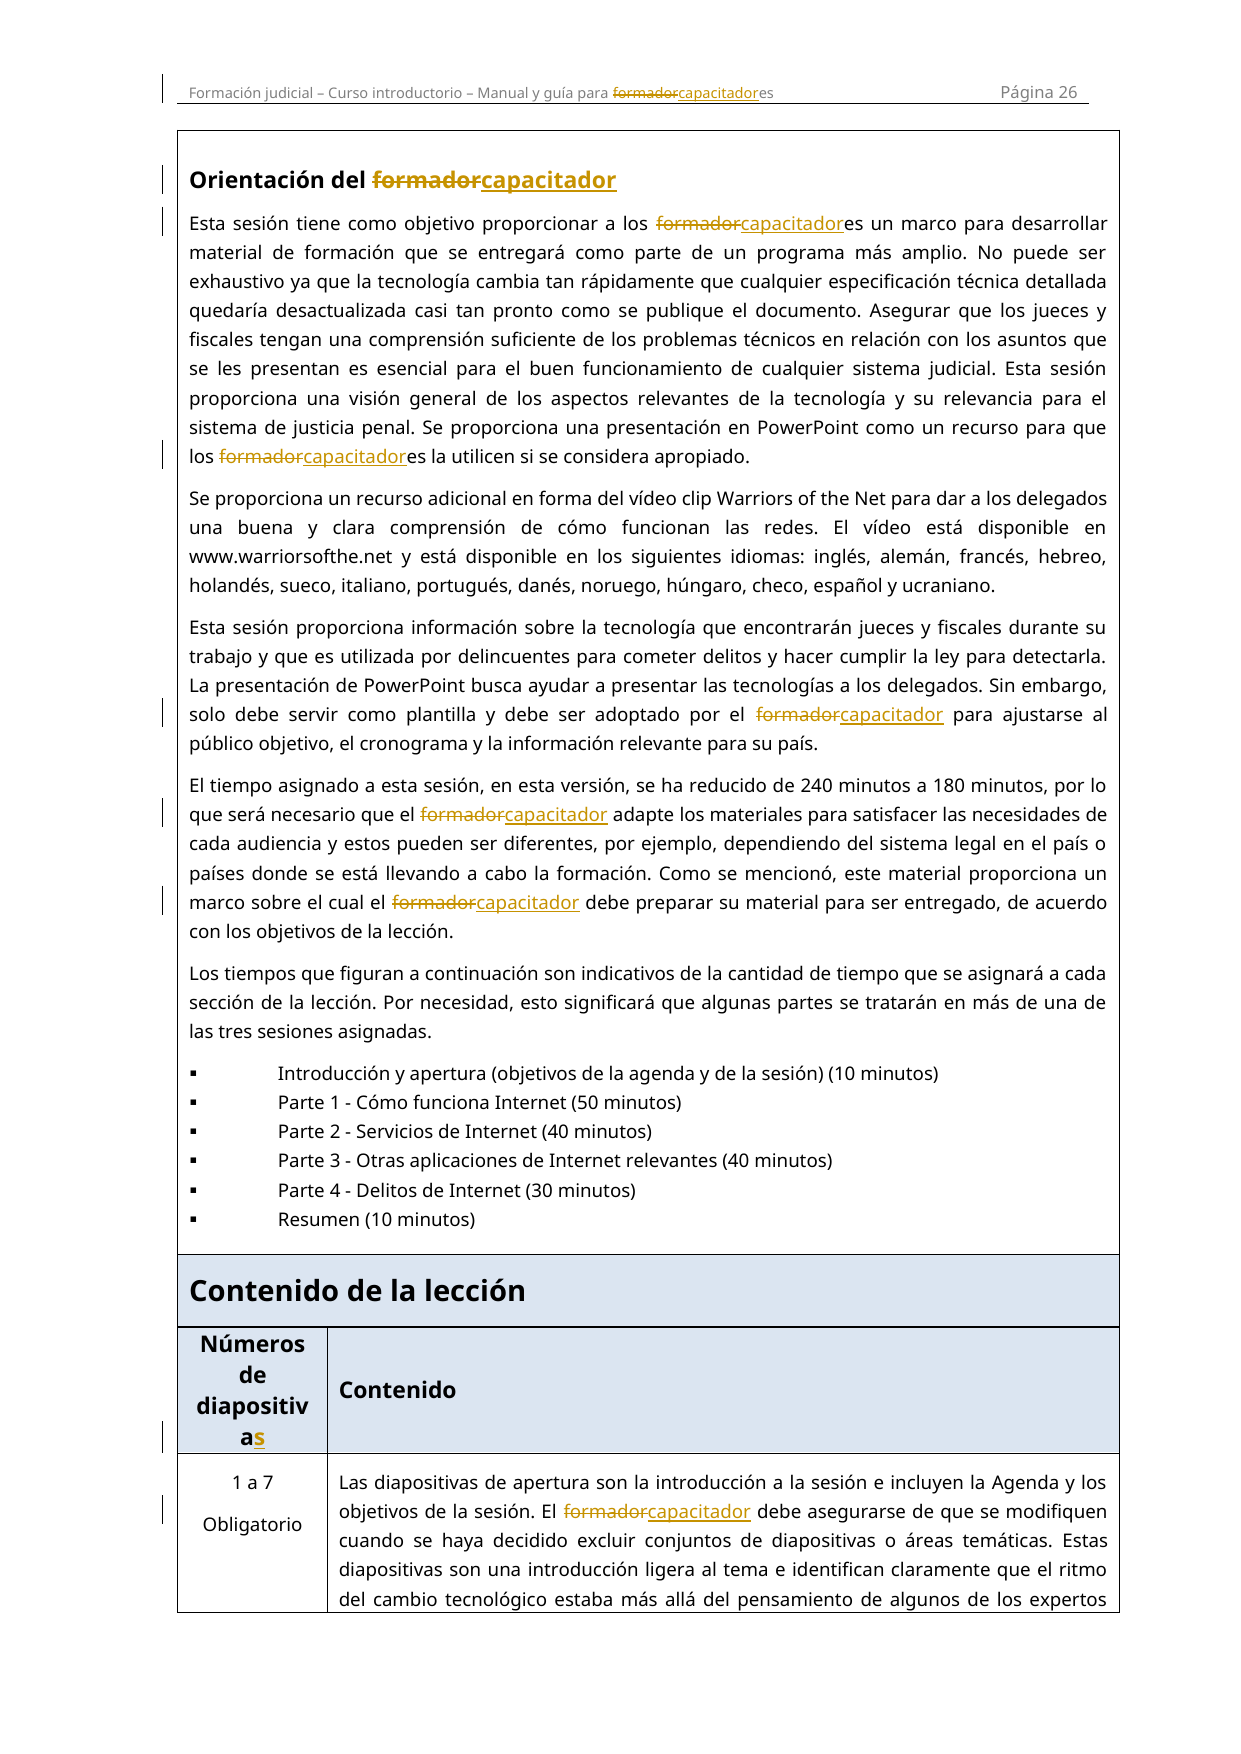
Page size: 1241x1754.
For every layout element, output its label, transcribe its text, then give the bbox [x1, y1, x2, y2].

table_cell Contenido de la lección [178, 1255, 1119, 1326]
table_cell Números de diapositiva [178, 1328, 327, 1452]
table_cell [328, 1454, 1119, 1612]
table_cell Contenido [328, 1328, 1119, 1452]
table_cell 1 a 7 Obligatorio [178, 1454, 327, 1612]
table_cell Orientación del Esta sesión tiene como objetivo proporcionar a los es un marco para desarrollar material de formación que se entregará como parte de un programa más amplio. No puede ser exhaustivo ya que la tecnología cambia tan rápidamente que cualquier especificación técnica detallada quedaría desactualizada casi tan pronto como se publique el documento. Asegurar que los jueces y fiscales tengan una comprensión suficiente de los problemas técnicos en relación con los asuntos que se les presentan es esencial para el buen funcionamiento de cualquier sistema judicial. Esta sesión proporciona una visión general de los aspectos relevantes de la tecnología y su relevancia para el sistema de justicia penal. Se proporciona una presentación en PowerPoint como un recurso para que los es la utilicen si se considera apropiado. Se proporciona un recurso adicional en forma del vídeo clip Warriors of the Net para dar a los delegados una buena y clara comprensión de cómo funcionan las redes. El vídeo está disponible en www.warriorsofthe.net y está disponible en los siguientes idiomas: inglés, alemán, francés, hebreo, holandés, sueco, italiano, portugués, danés, noruego, húngaro, checo, español y ucraniano. Esta sesión proporciona información sobre la tecnología que encontrarán jueces y fiscales durante su trabajo y que es utilizada por delincuentes para cometer delitos y hacer cumplir la ley para detectarla. La presentación de PowerPoint busca ayudar a presentar las tecnologías a los delegados. Sin embargo, solo debe servir como plantilla y debe ser adoptado por el para ajustarse al público objetivo, el cronograma y la información relevante para su país. El tiempo asignado a esta sesión, en esta versión, se ha reducido de 240 minutos a 180 minutos, por lo que será necesario que el adapte los materiales para satisfacer las necesidades de cada audiencia y estos pueden ser diferentes, por ejemplo, dependiendo del sistema legal en el país o países donde se está llevando a cabo la formación. Como se mencionó, este material proporciona un marco sobre el cual el debe preparar su material para ser entregado, de acuerdo con los objetivos de la lección. Los tiempos que figuran a continuación son indicativos de la cantidad de tiempo que se asignará a cada sección de la lección. Por necesidad, esto significará que algunas partes se tratarán en más de una de las tres sesiones asignadas. Introducción y apertura (objetivos de la agenda y de la sesión) (10 minutos) Parte 1 - Cómo funciona Internet (50 minutos) Parte 2 - Servicios de Internet (40 minutos) Parte 3 - Otras aplicaciones de Internet relevantes (40 minutos) Parte 4 - Delitos de Internet (30 minutos) Resumen (10 minutos) [178, 131, 1119, 1253]
